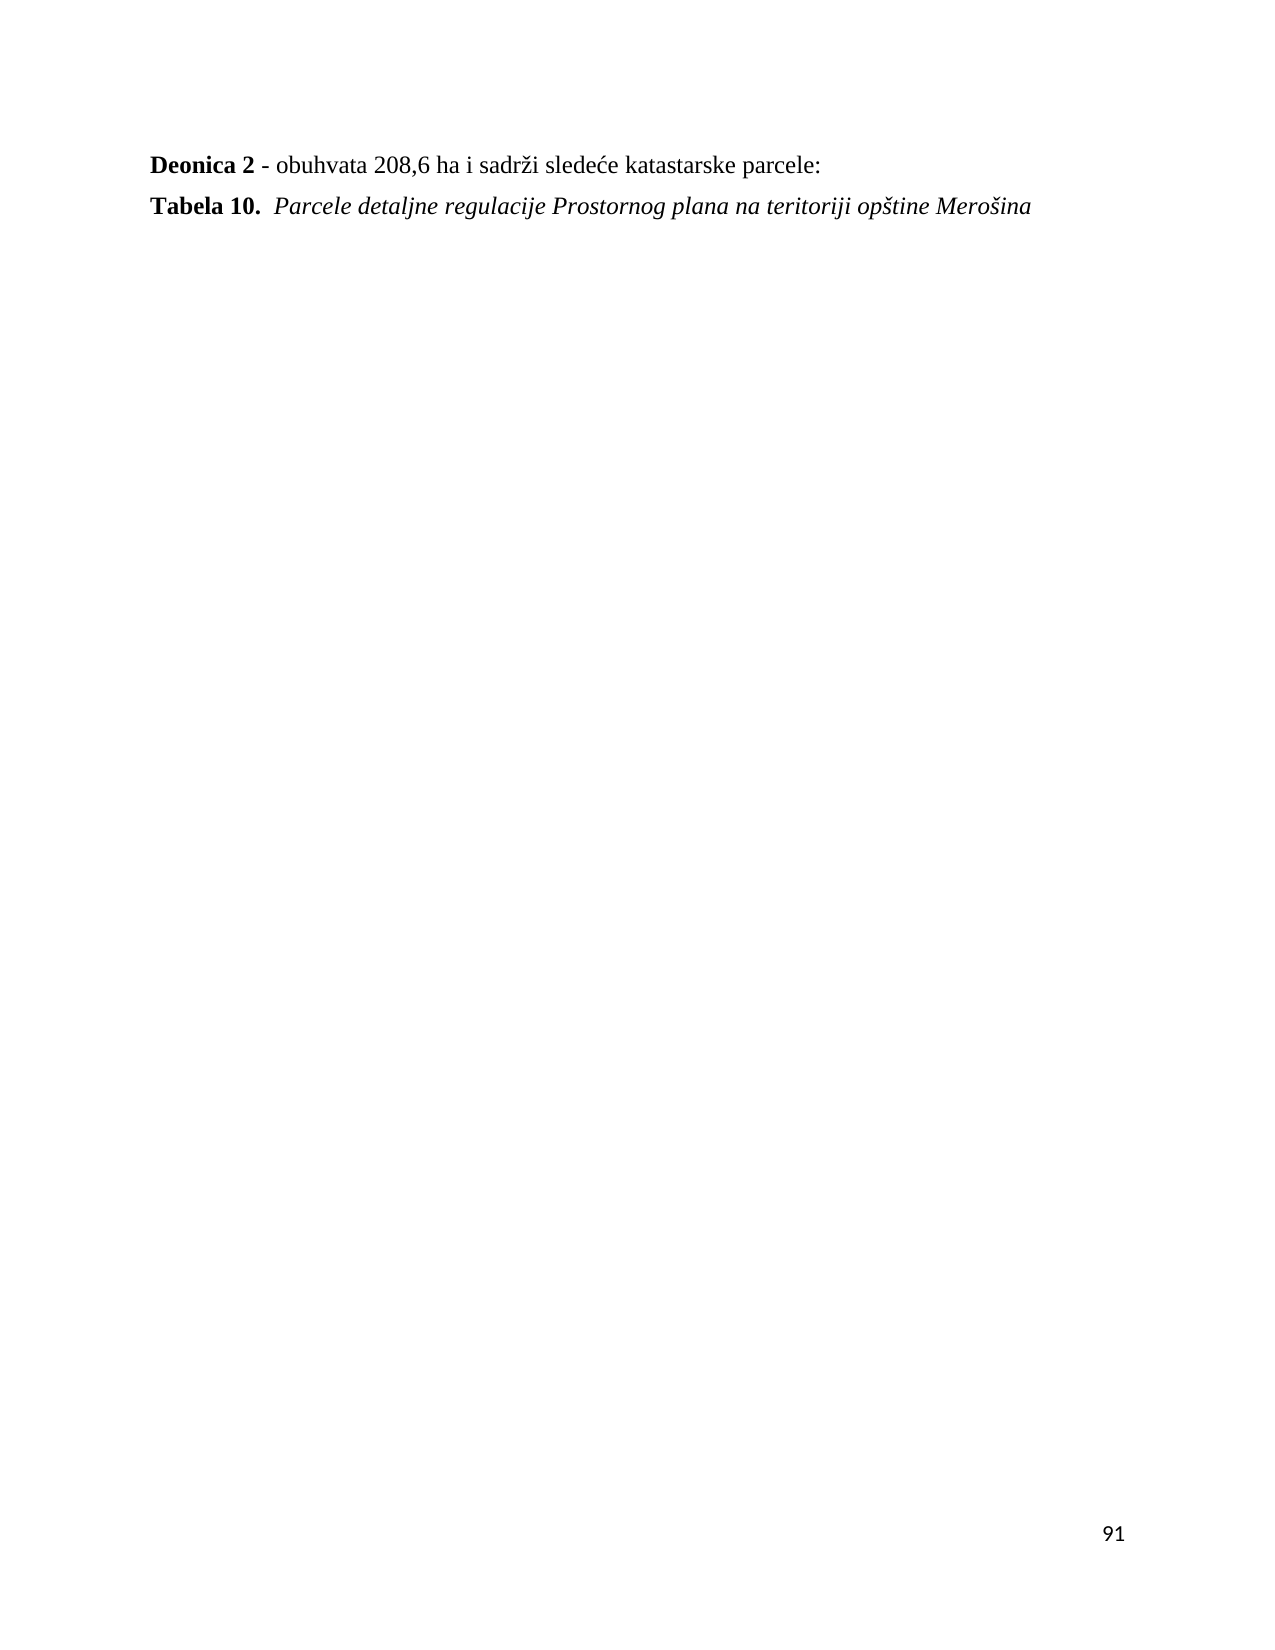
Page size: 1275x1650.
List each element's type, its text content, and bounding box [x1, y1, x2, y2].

text Tabela 10. Parcele detaljne regulacije Prostornog plana na teritoriji opštine Merošina [150, 191, 1125, 220]
text Deonica 2 - obuhvata 208,6 ha i sadrži sledeće katastarske parcele: [150, 150, 1125, 179]
